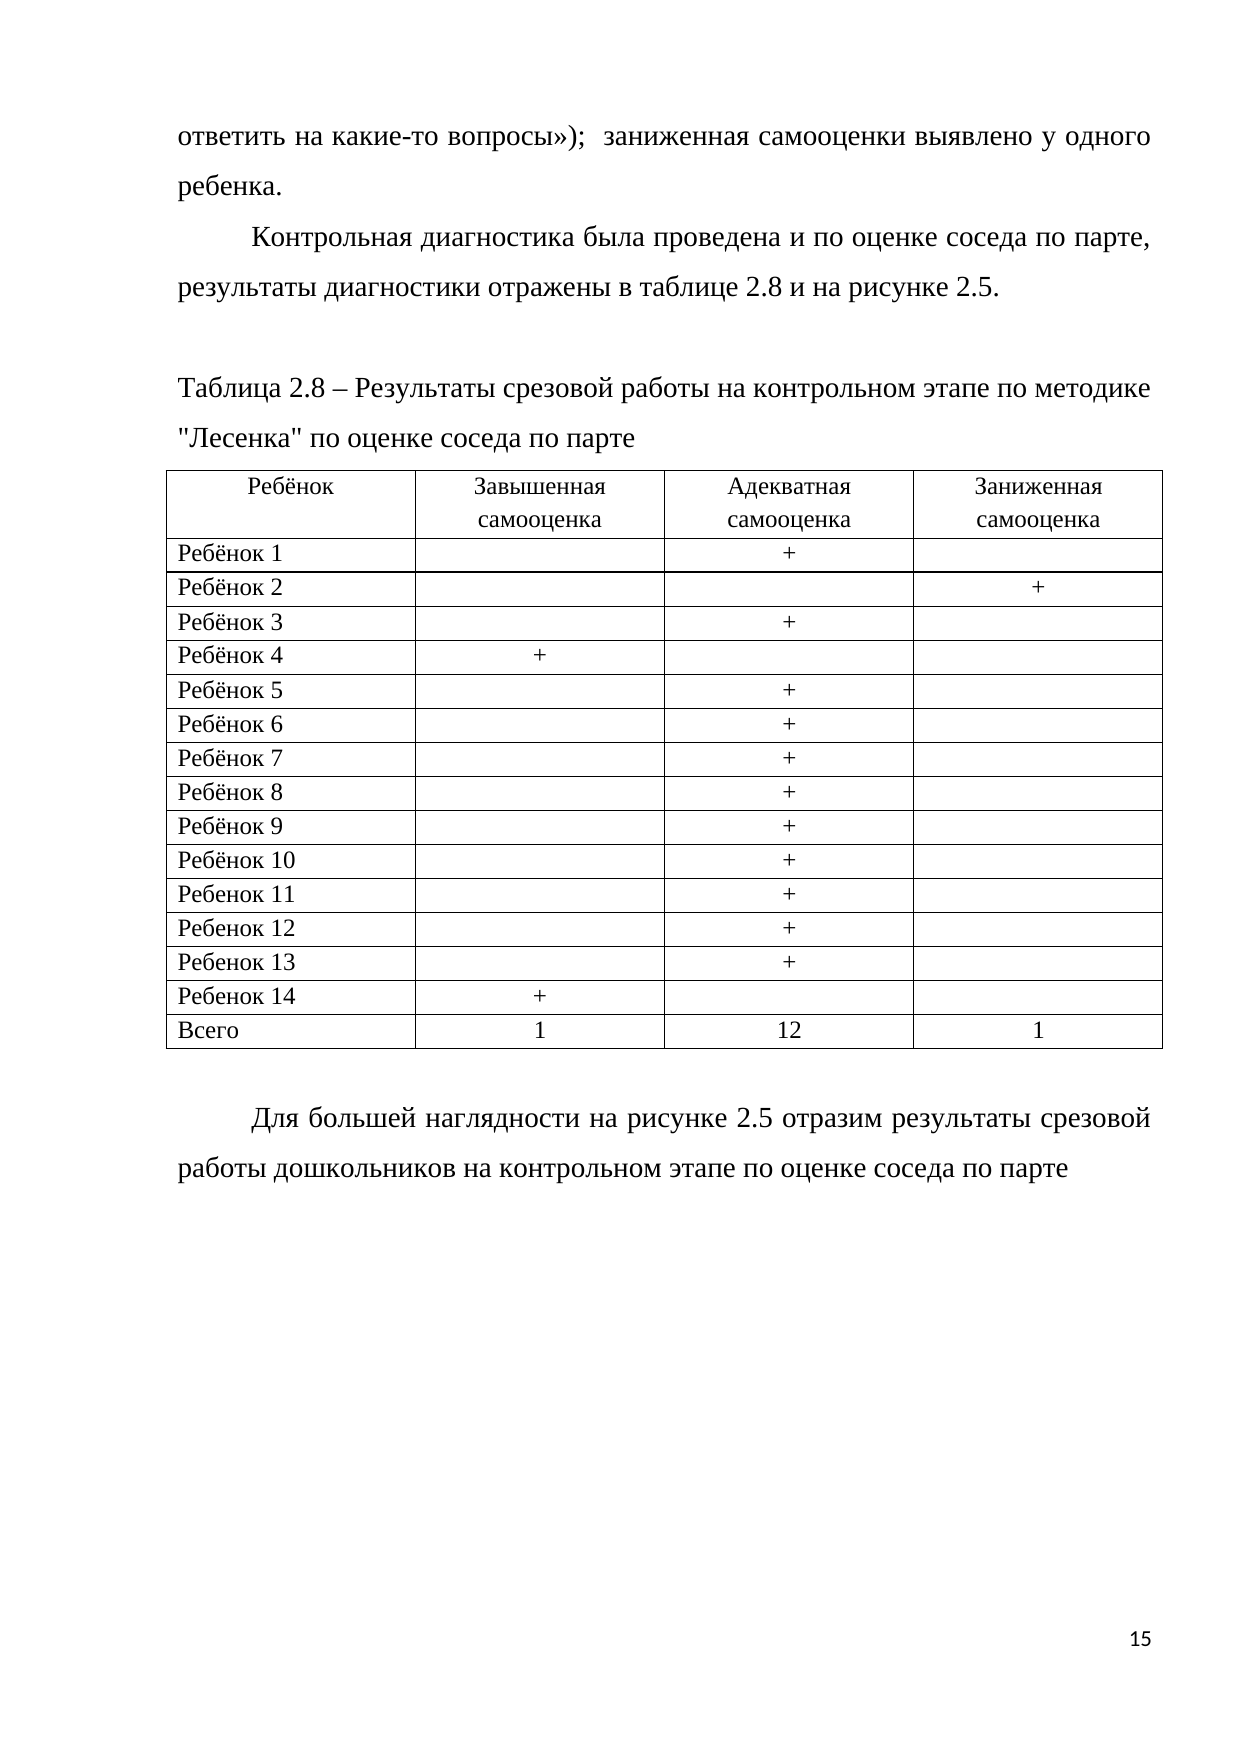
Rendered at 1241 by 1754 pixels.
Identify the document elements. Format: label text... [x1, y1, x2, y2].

table_cell [416, 675, 664, 708]
table_cell [416, 539, 664, 571]
table_cell [416, 743, 664, 776]
table_cell + [665, 777, 913, 810]
table_cell [416, 607, 664, 639]
table_cell [665, 573, 913, 606]
table_cell 1 [914, 1015, 1162, 1048]
table_cell [914, 539, 1162, 571]
table_cell [914, 879, 1162, 912]
table_cell + [665, 913, 913, 946]
table_cell + [416, 641, 664, 674]
table_cell + [665, 607, 913, 639]
text Контрольная диагностика была проведена и по оценке соседа по парте, результаты диагностики отражены в таблице 2.8 и на рисунке 2.5. [177, 219, 1152, 303]
table_cell + [665, 845, 913, 878]
table_cell [914, 981, 1162, 1014]
table_cell [914, 947, 1162, 980]
table_cell [914, 913, 1162, 946]
table_cell Ребёнок 1 [167, 539, 415, 571]
table_cell + [914, 573, 1162, 606]
table_header Заниженная самооценка [914, 471, 1162, 537]
table_cell [914, 641, 1162, 674]
table_cell Всего [167, 1015, 415, 1048]
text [177, 118, 1152, 202]
table_cell [416, 777, 664, 810]
table_cell [914, 709, 1162, 742]
table_cell Ребёнок 8 [167, 777, 415, 810]
table_cell [914, 743, 1162, 776]
table_cell + [416, 981, 664, 1014]
table_cell [665, 641, 913, 674]
table_cell Ребёнок 7 [167, 743, 415, 776]
table_cell + [665, 675, 913, 708]
table_cell + [665, 811, 913, 844]
table_cell [914, 777, 1162, 810]
text Для большей наглядности на рисунке 2.5 отразим результаты срезовой работы дошкольников на контрольном этапе по оценке соседа по парте [177, 1100, 1152, 1183]
table_cell + [665, 879, 913, 912]
table_cell + [665, 947, 913, 980]
table_cell Ребенок 14 [167, 981, 415, 1014]
table_cell + [665, 709, 913, 742]
table_cell + [665, 539, 913, 571]
table_cell [914, 845, 1162, 878]
table_cell [914, 675, 1162, 708]
table_cell [416, 573, 664, 606]
table_cell [416, 811, 664, 844]
table_cell Ребёнок 5 [167, 675, 415, 708]
table_cell Ребенок 13 [167, 947, 415, 980]
table_cell [416, 879, 664, 912]
table_cell [914, 607, 1162, 639]
table_cell [416, 845, 664, 878]
table_cell Ребёнок 3 [167, 607, 415, 639]
table_cell Ребёнок 9 [167, 811, 415, 844]
table_cell Ребенок 12 [167, 913, 415, 946]
table_cell Ребенок 11 [167, 879, 415, 912]
table_cell [416, 709, 664, 742]
table_cell [665, 981, 913, 1014]
table_cell Ребёнок 10 [167, 845, 415, 878]
table_header Завышенная самооценка [416, 471, 664, 537]
table_cell Ребёнок 4 [167, 641, 415, 674]
table_cell [914, 811, 1162, 844]
table_cell 12 [665, 1015, 913, 1048]
table_header Ребёнок [167, 471, 415, 537]
table_cell Ребёнок 2 [167, 573, 415, 606]
table_header Адекватная самооценка [665, 471, 913, 537]
text Таблица 2.8 – Результаты срезовой работы на контрольном этапе по методике "Лесенка" по оценке соседа по парте [177, 370, 1152, 453]
table_cell Ребёнок 6 [167, 709, 415, 742]
table_cell [416, 947, 664, 980]
table_cell 1 [416, 1015, 664, 1048]
table_cell + [665, 743, 913, 776]
table_cell [416, 913, 664, 946]
